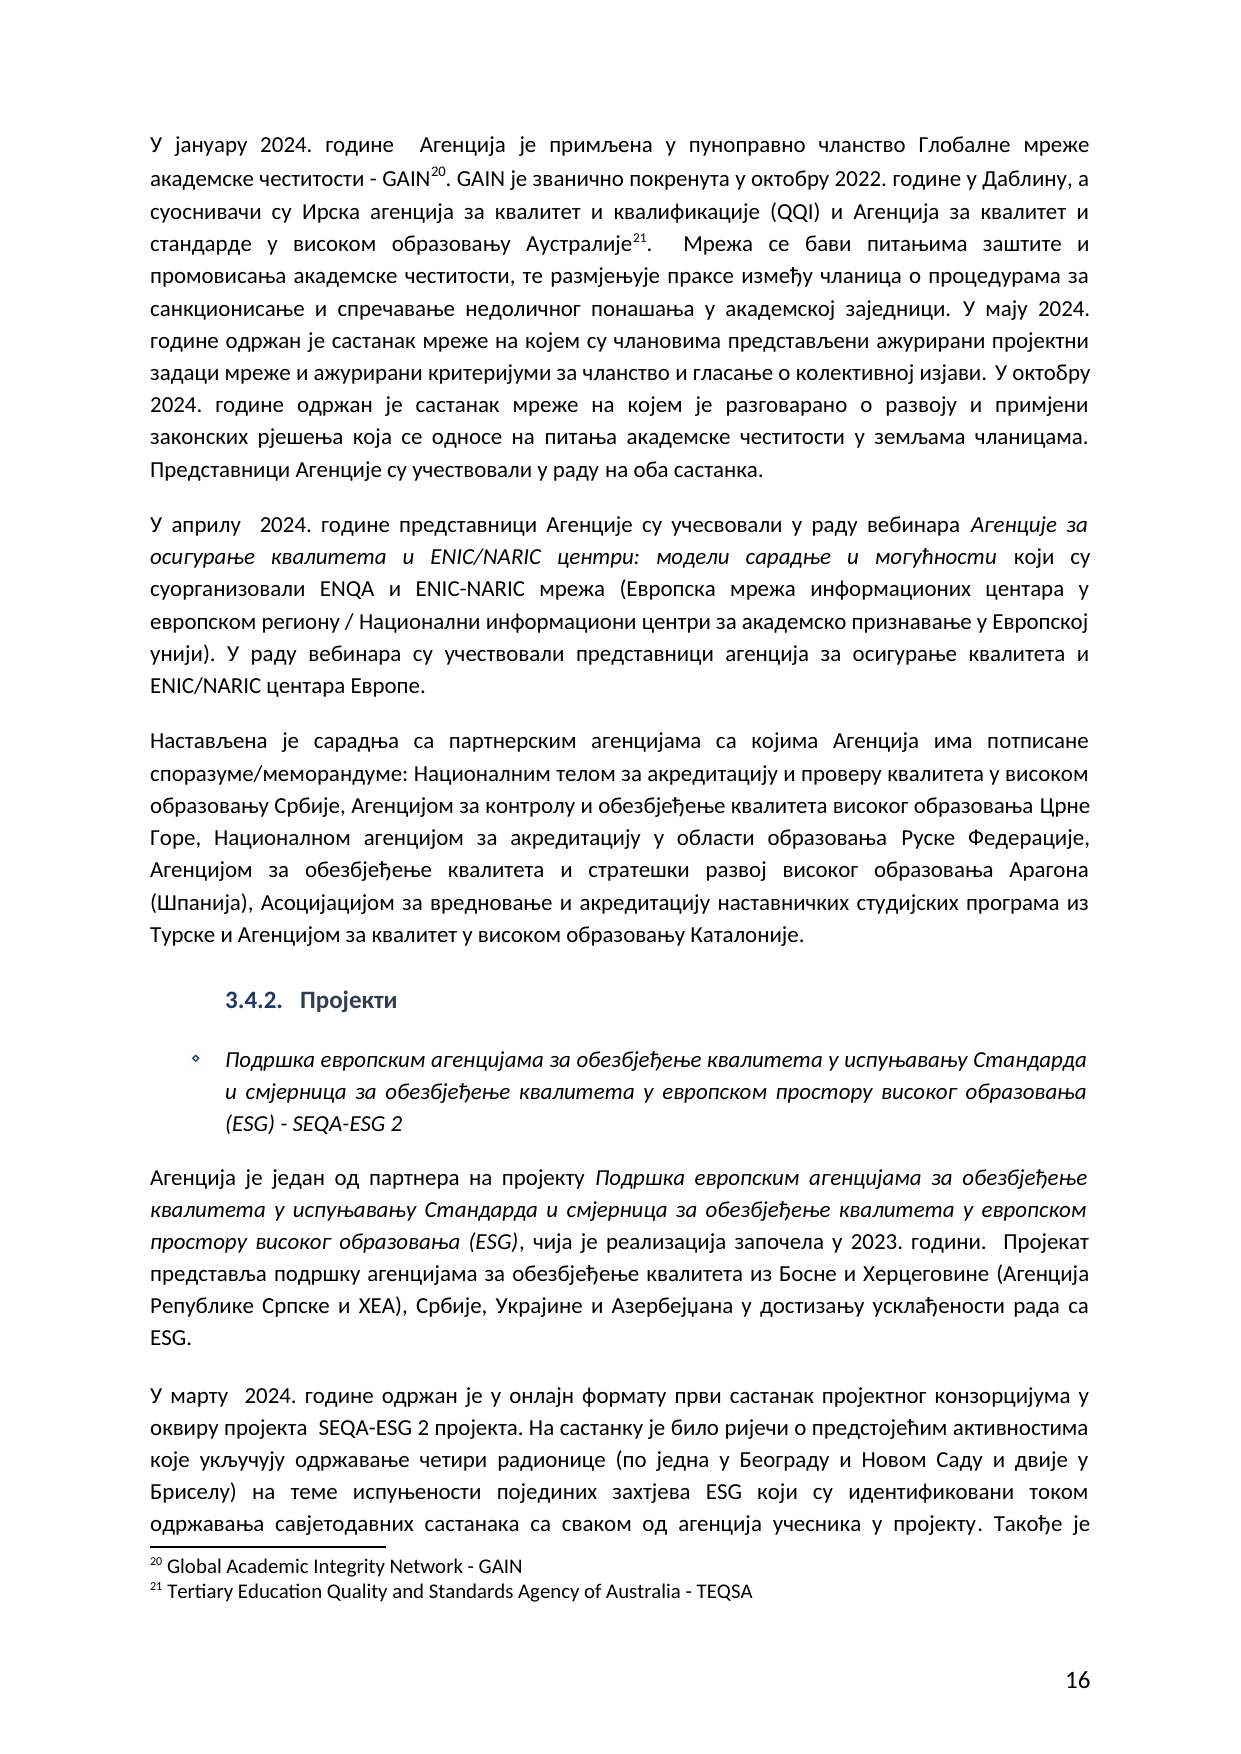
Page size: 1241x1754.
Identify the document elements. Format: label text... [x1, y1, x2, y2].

list Подршка европским агенцијама за обезбјеђење квалитета у испуњавању Стандарда и смјерница за обезбјеђење квалитета у европском простору високог образовања (ESG) - SEQA-ESG 2 [187, 1045, 1090, 1138]
list Пројекти [225, 984, 1090, 1015]
text У априлу 2024. године представници Агенције су учесвовали у раду вебинара Aгенције за осигурање квалитета и ENIC/NARIC центри: модели сарадње и могућности који су суорганизовали ЕNQA и ENIC-NARIC мрежа (Европска мрежа информационих центара у европском региону / Национални информациони центри за академско признавање у Европској унији). У раду вебинара су учествовали представници агенција за осигурање квалитета и ENIC/NARIC центара Европе. [150, 510, 1090, 699]
text У јануару 2024. године Агенција је примљена у пуноправно чланство Глобалне мреже академске честитости - GAIN. GAIN је званично покренута у октобру 2022. године у Даблину, а суоснивачи су Ирска агенција за квалитет и квалификације (QQI) и Агенција за квалитет и стандарде у високом образовању Аустралије. Мрежа се бави питањима заштите и промовисања академске честитости, те размјењује праксе између чланица о процедурама за санкционисање и спречавање недоличног понашања у академској заједници. У мају 2024. године одржан је састанак мреже на којем су члановима представљени ажурирани пројектни задаци мреже и ажурирани критеријуми за чланство и гласање о колективној изјави. У октобру 2024. године одржан је састанак мреже на којем је разговарано о развоју и примјени законских рјешења која се односе на питања академске честитости у земљама чланицама. Представници Агенције су учествовали у раду на оба састанка. [150, 130, 1090, 483]
text Агенција је један од партнера на пројекту Подршка европским агенцијама за обезбјеђење квалитета у испуњавању Стандарда и смјерница за обезбјеђење квалитета у европском простору високог образовања (ESG), чија је реализација започела у 2023. години. Пројекат представља подршку агенцијама за обезбјеђење квалитета из Босне и Херцеговине (Агенција Републике Српске и ХЕА), Србије, Украјине и Азербејџана у достизању усклађености рада са ESG. [150, 1163, 1090, 1352]
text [150, 1381, 1090, 1537]
text Настављена је сарадња са партнерским агенцијама са којима Агенција има потписане споразуме/меморандуме: Националним телом за акредитацију и проверу квалитета у високом образовању Србије, Агенцијом за контролу и обезбјеђење квалитета високог образовања Црне Горе, Националном агенцијом за акредитацију у области образовања Руске Федерације, Агенцијом за обезбјеђење квалитета и стратешки развој високог образовања Арагона (Шпанија), Асоцијацијом за вредновање и акредитацију наставничких студијских програма из Турске и Агенцијом за квалитет у високом образовању Каталоније. [150, 727, 1090, 948]
picture [188, 1050, 209, 1068]
